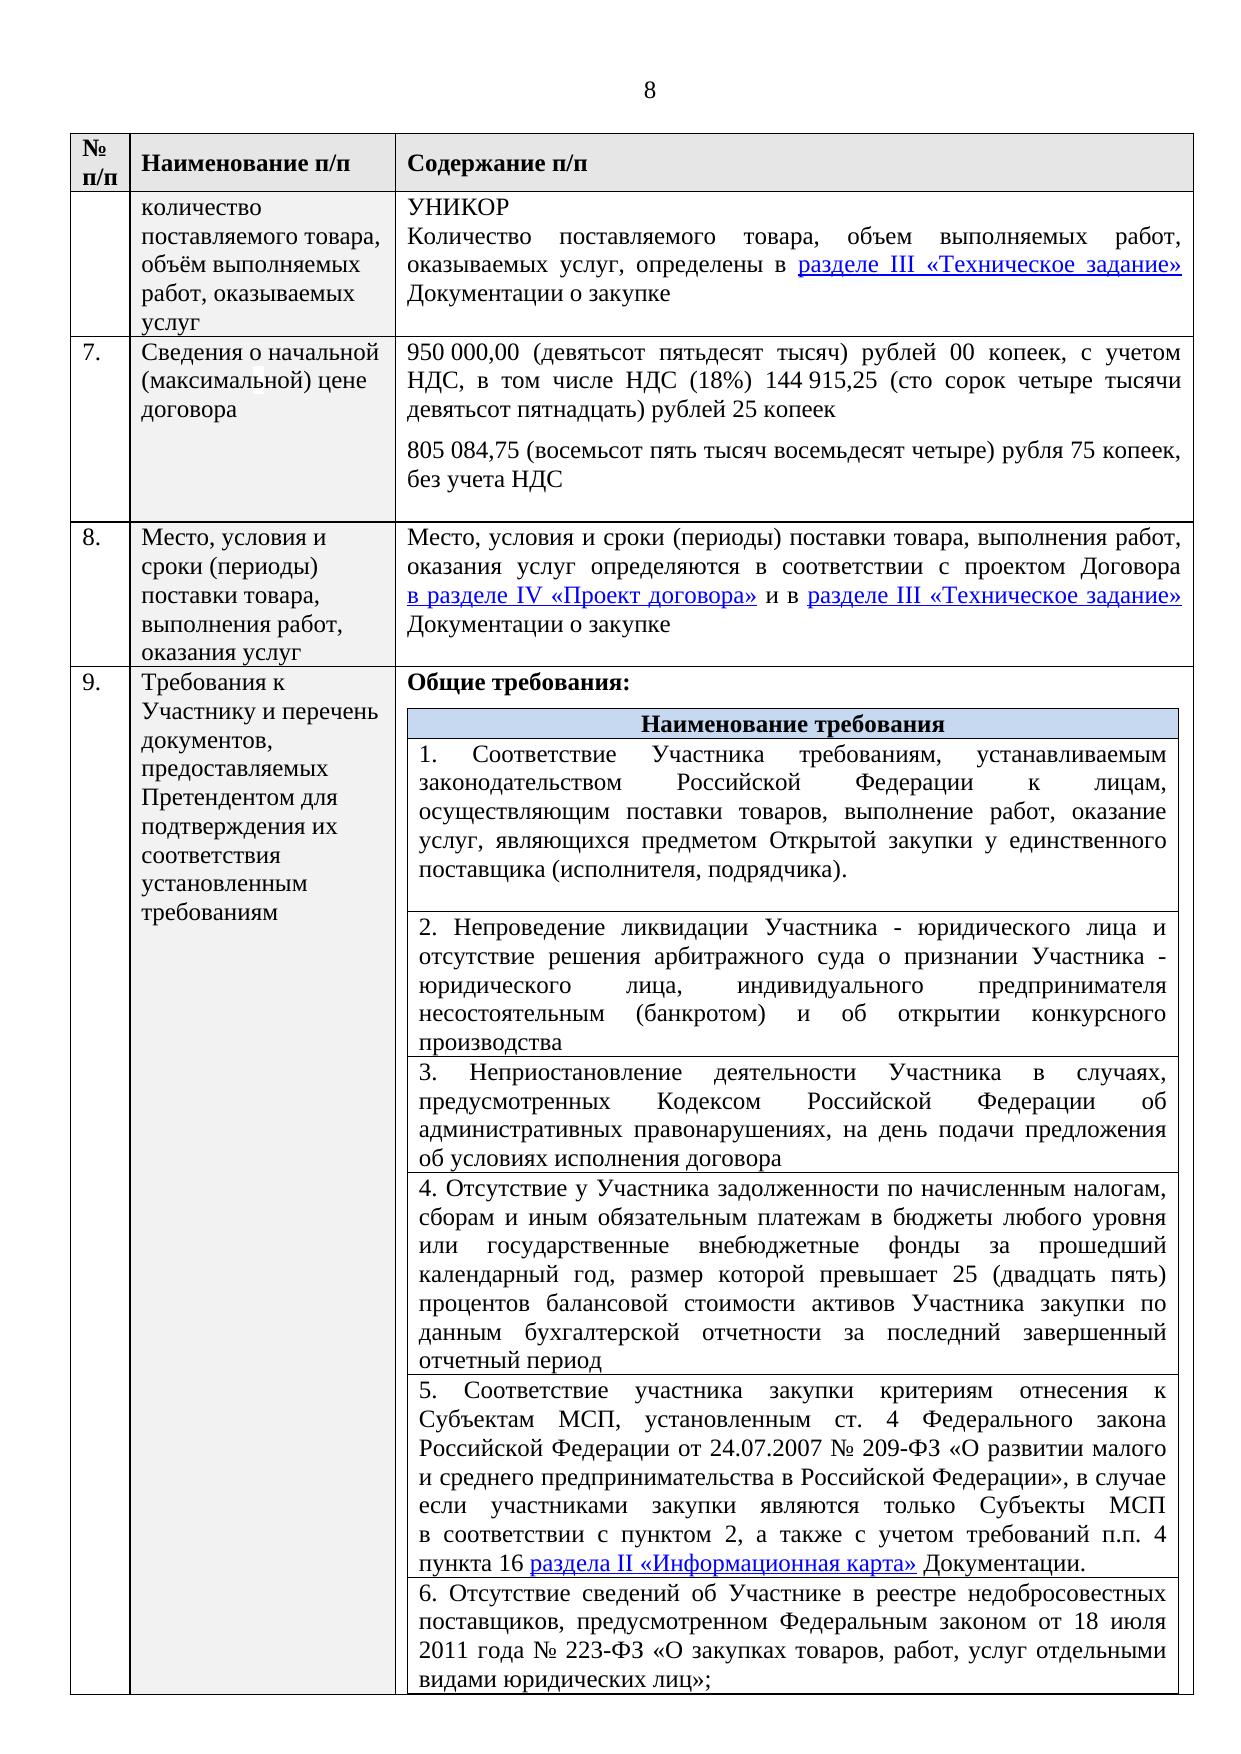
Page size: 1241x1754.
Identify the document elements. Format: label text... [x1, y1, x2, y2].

table_cell Место, условия и сроки (периоды) поставки товара, выполнения работ, оказания услуг определяются в соответствии с проектом Договора в разделе IV «Проект договора» и в разделе III «Техническое задание» Документации о закупке [396, 523, 1193, 666]
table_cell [396, 192, 1193, 336]
table_cell [71, 337, 129, 521]
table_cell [131, 192, 395, 336]
table_header № п/п [71, 134, 129, 191]
table_cell [71, 192, 129, 336]
table_header Содержание п/п [396, 134, 1193, 191]
table_cell Сведения о начальной (максимальной) цене договора [131, 337, 395, 521]
table_cell 950 000,00 (девятьсот пятьдесят тысяч) рублей 00 копеек, с учетом НДС, в том числе НДС (18%) 144 915,25 (сто сорок четыре тысячи девятьсот пятнадцать) рублей 25 копеек 805 084,75 (восемьсот пять тысяч восемьдесят четыре) рубля 75 копеек, без учета НДС [396, 337, 1193, 521]
table_cell Место, условия и сроки (периоды) поставки товара, выполнения работ, оказания услуг [131, 523, 395, 666]
table_header Наименование п/п [131, 134, 395, 191]
table_cell [71, 667, 129, 1694]
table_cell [396, 667, 1193, 1694]
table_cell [131, 667, 395, 1694]
table_cell [71, 523, 129, 666]
